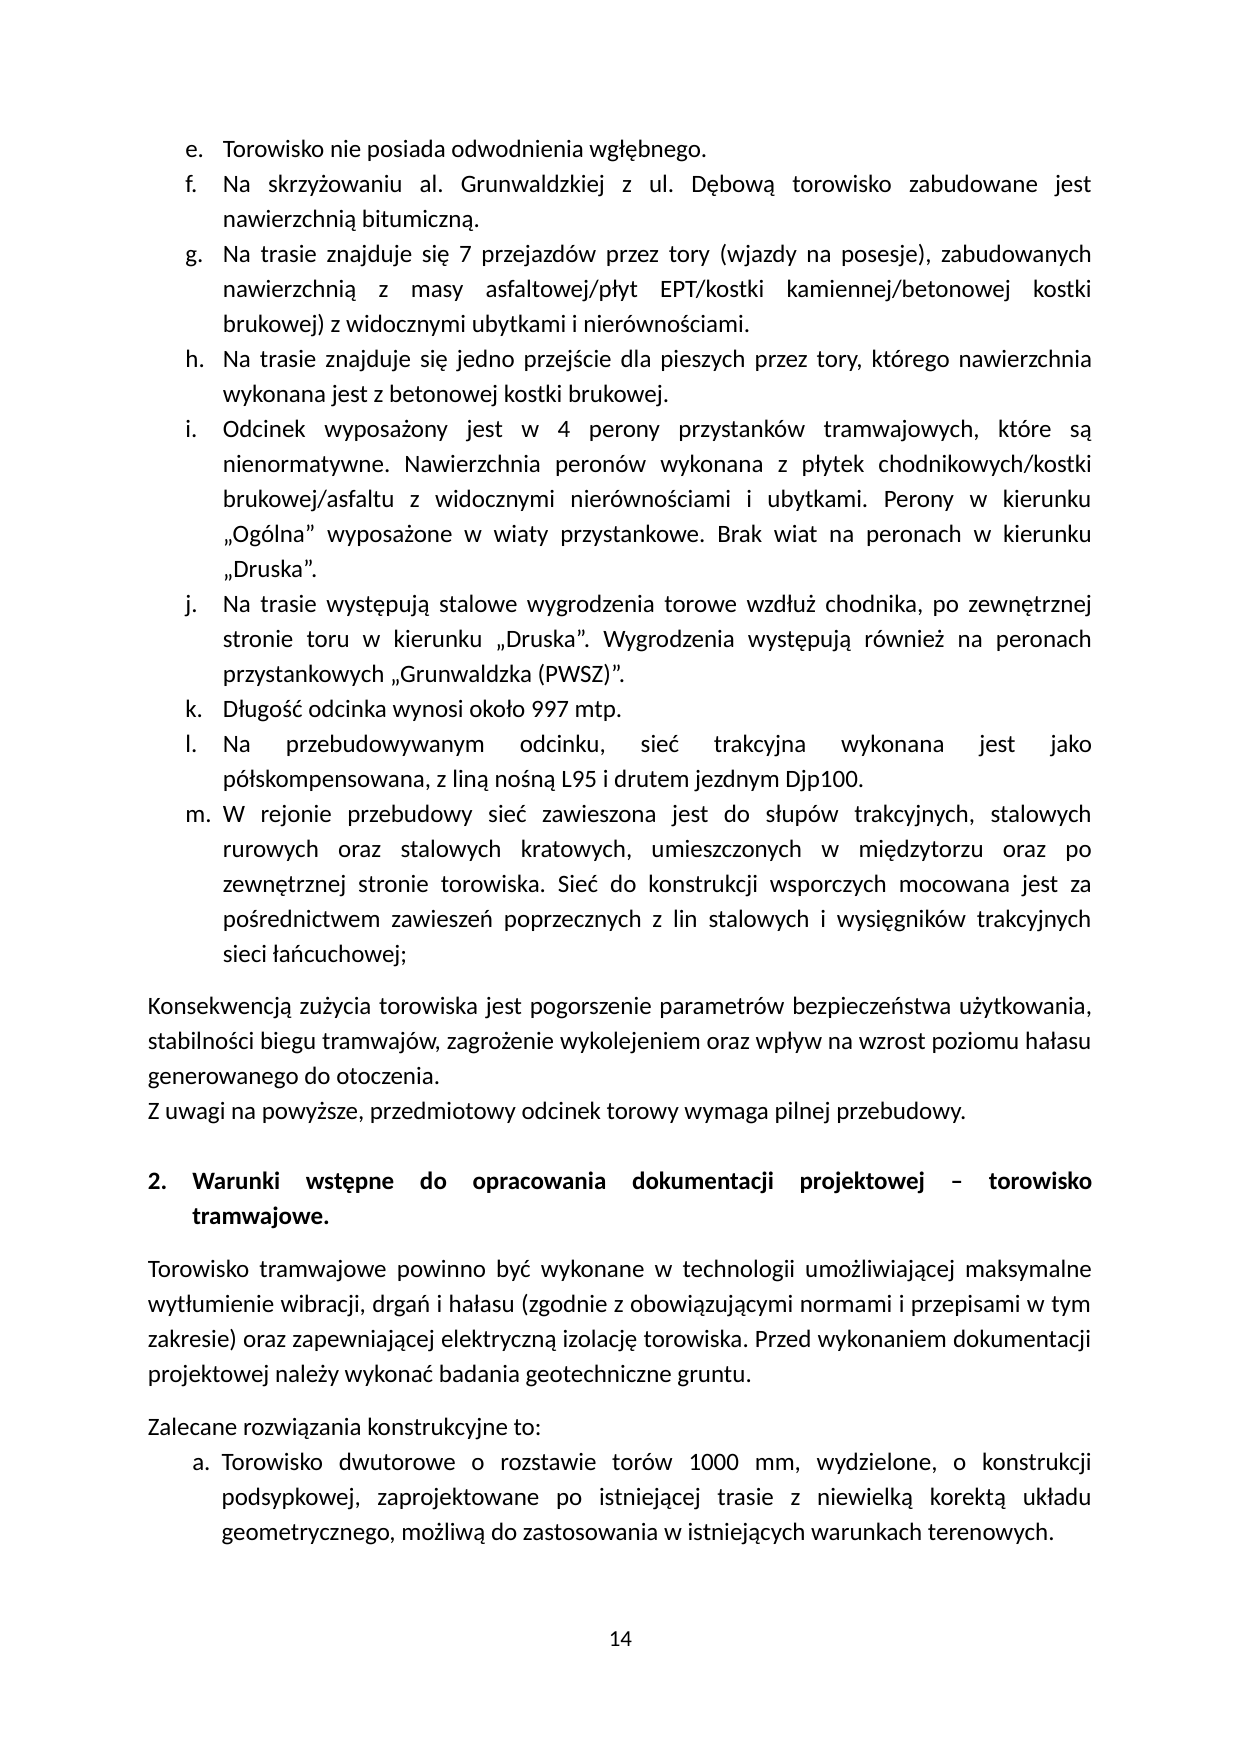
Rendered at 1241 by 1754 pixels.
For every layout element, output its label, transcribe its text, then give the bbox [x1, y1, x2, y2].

text Z uwagi na powyższe, przedmiotowy odcinek torowy wymaga pilnej przebudowy. [148, 1096, 1093, 1126]
text Torowisko tramwajowe powinno być wykonane w technologii umożliwiającej maksymalne wytłumienie wibracji, drgań i hałasu (zgodnie z obowiązującymi normami i przepisami w tym zakresie) oraz zapewniającej elektryczną izolację torowiska. Przed wykonaniem dokumentacji projektowej należy wykonać badania geotechniczne gruntu. [148, 1253, 1093, 1389]
list Na trasie występują stalowe wygrodzenia torowe wzdłuż chodnika, po zewnętrznej stronie toru w kierunku „Druska”. Wygrodzenia występują również na peronach przystankowych „Grunwaldzka (PWSZ)”. [185, 588, 1093, 688]
list Na trasie znajduje się 7 przejazdów przez tory (wjazdy na posesje), zabudowanych nawierzchnią z masy asfaltowej/płyt EPT/kostki kamiennej/betonowej kostki brukowej) z widocznymi ubytkami i nierównościami. [185, 238, 1093, 338]
list W rejonie przebudowy sieć zawieszona jest do słupów trakcyjnych, stalowych rurowych oraz stalowych kratowych, umieszczonych w międzytorzu oraz po zewnętrznej stronie torowiska. Sieć do konstrukcji wsporczych mocowana jest za pośrednictwem zawieszeń poprzecznych z lin stalowych i wysięgników trakcyjnych sieci łańcuchowej; [185, 798, 1093, 968]
list Długość odcinka wynosi około 997 mtp. [185, 693, 1093, 723]
list Torowisko dwutorowe o rozstawie torów 1000 mm, wydzielone, o konstrukcji podsypkowej, zaprojektowane po istniejącej trasie z niewielką korektą układu geometrycznego, możliwą do zastosowania w istniejących warunkach terenowych. [192, 1446, 1093, 1546]
list Na skrzyżowaniu al. Grunwaldzkiej z ul. Dębową torowisko zabudowane jest nawierzchnią bitumiczną. [185, 168, 1093, 233]
text Konsekwencją zużycia torowiska jest pogorszenie parametrów bezpieczeństwa użytkowania, stabilności biegu tramwajów, zagrożenie wykolejeniem oraz wpływ na wzrost poziomu hałasu generowanego do otoczenia. [148, 991, 1093, 1091]
list Warunki wstępne do opracowania dokumentacji projektowej – torowisko tramwajowe. [148, 1166, 1093, 1231]
list Odcinek wyposażony jest w 4 perony przystanków tramwajowych, które są nienormatywne. Nawierzchnia peronów wykonana z płytek chodnikowych/kostki brukowej/asfaltu z widocznymi nierównościami i ubytkami. Perony w kierunku „Ogólna” wyposażone w wiaty przystankowe. Brak wiat na peronach w kierunku „Druska”. [185, 413, 1093, 583]
text Zalecane rozwiązania konstrukcyjne to: [148, 1411, 1093, 1441]
list Torowisko nie posiada odwodnienia wgłębnego. [185, 133, 1093, 163]
list Na przebudowywanym odcinku, sieć trakcyjna wykonana jest jako półskompensowana, z liną nośną L95 i drutem jezdnym Djp100. [185, 728, 1093, 793]
list Na trasie znajduje się jedno przejście dla pieszych przez tory, którego nawierzchnia wykonana jest z betonowej kostki brukowej. [185, 343, 1093, 408]
